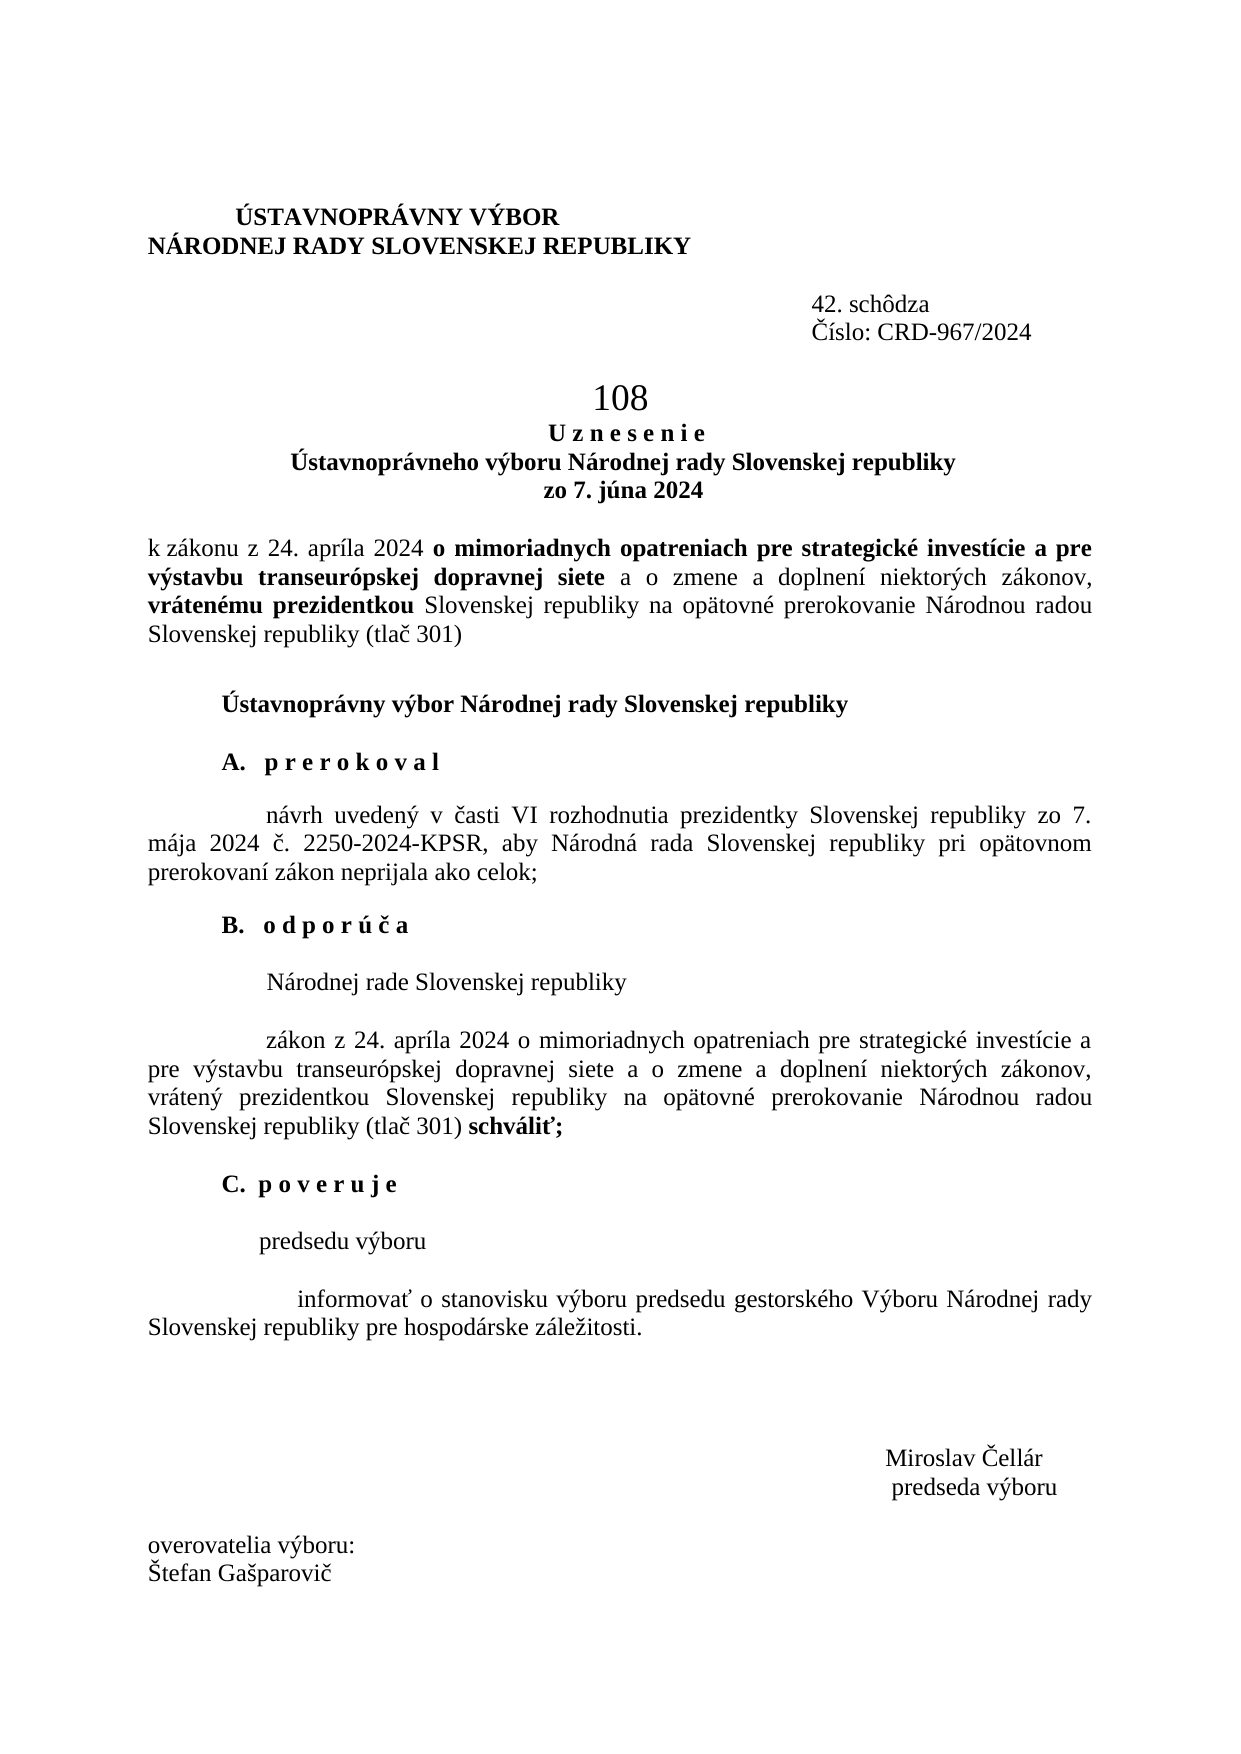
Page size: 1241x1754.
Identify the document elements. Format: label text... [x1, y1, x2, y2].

text predsedu výboru [148, 1226, 1093, 1255]
text Ústavnoprávny výbor Národnej rady Slovenskej republiky [148, 689, 1093, 718]
text predseda výboru [148, 1472, 1093, 1501]
text návrh uvedený v časti VI rozhodnutia prezidentky Slovenskej republiky zo 7. mája 2024 č. 2250-2024-KPSR, aby Národná rada Slovenskej republiky pri opätovnom prerokovaní zákon neprijala ako celok; [148, 800, 1093, 886]
text Číslo: CRD-967/2024 [738, 317, 1093, 346]
text Miroslav Čellár [811, 1443, 1093, 1472]
text 42. schôdza [148, 289, 1093, 317]
text zákon z 24. apríla 2024 o mimoriadnych opatreniach pre strategické investície a pre výstavbu transeurópskej dopravnej siete a o zmene a doplnení niektorých zákonov, vrátený prezidentkou Slovenskej republiky na opätovné prerokovanie Národnou radou Slovenskej republiky (tlač 301) schváliť; [148, 1025, 1093, 1140]
text Ústavnoprávneho výboru Národnej rady Slovenskej republiky [148, 447, 1093, 476]
text A. p r e r o k o v a l [148, 747, 1093, 776]
text k zákonu z 24. apríla 2024 o mimoriadnych opatreniach pre strategické investície a pre výstavbu transeurópskej dopravnej siete a o zmene a doplnení niektorých zákonov, vrátenému prezidentkou Slovenskej republiky na opätovné prerokovanie Národnou radou Slovenskej republiky (tlač 301) [148, 533, 1093, 648]
text 108 [148, 375, 1093, 418]
text Národnej rade Slovenskej republiky [148, 967, 1093, 996]
text zo 7. júna 2024 [148, 476, 1093, 504]
text C. p o v e r u j e [148, 1169, 1093, 1197]
text ÚSTAVNOPRÁVNY VÝBOR [148, 202, 1093, 231]
text informovať o stanovisku výboru predsedu gestorského Výboru Národnej rady Slovenskej republiky pre hospodárske záležitosti. [148, 1284, 1093, 1341]
text Štefan Gašparovič [148, 1558, 1093, 1587]
text NÁRODNEJ RADY SLOVENSKEJ REPUBLIKY [148, 231, 1093, 260]
text U z n e s e n i e [148, 418, 1093, 447]
text overovatelia výboru: [148, 1530, 1093, 1558]
text B. o d p o r ú č a [148, 910, 1093, 939]
